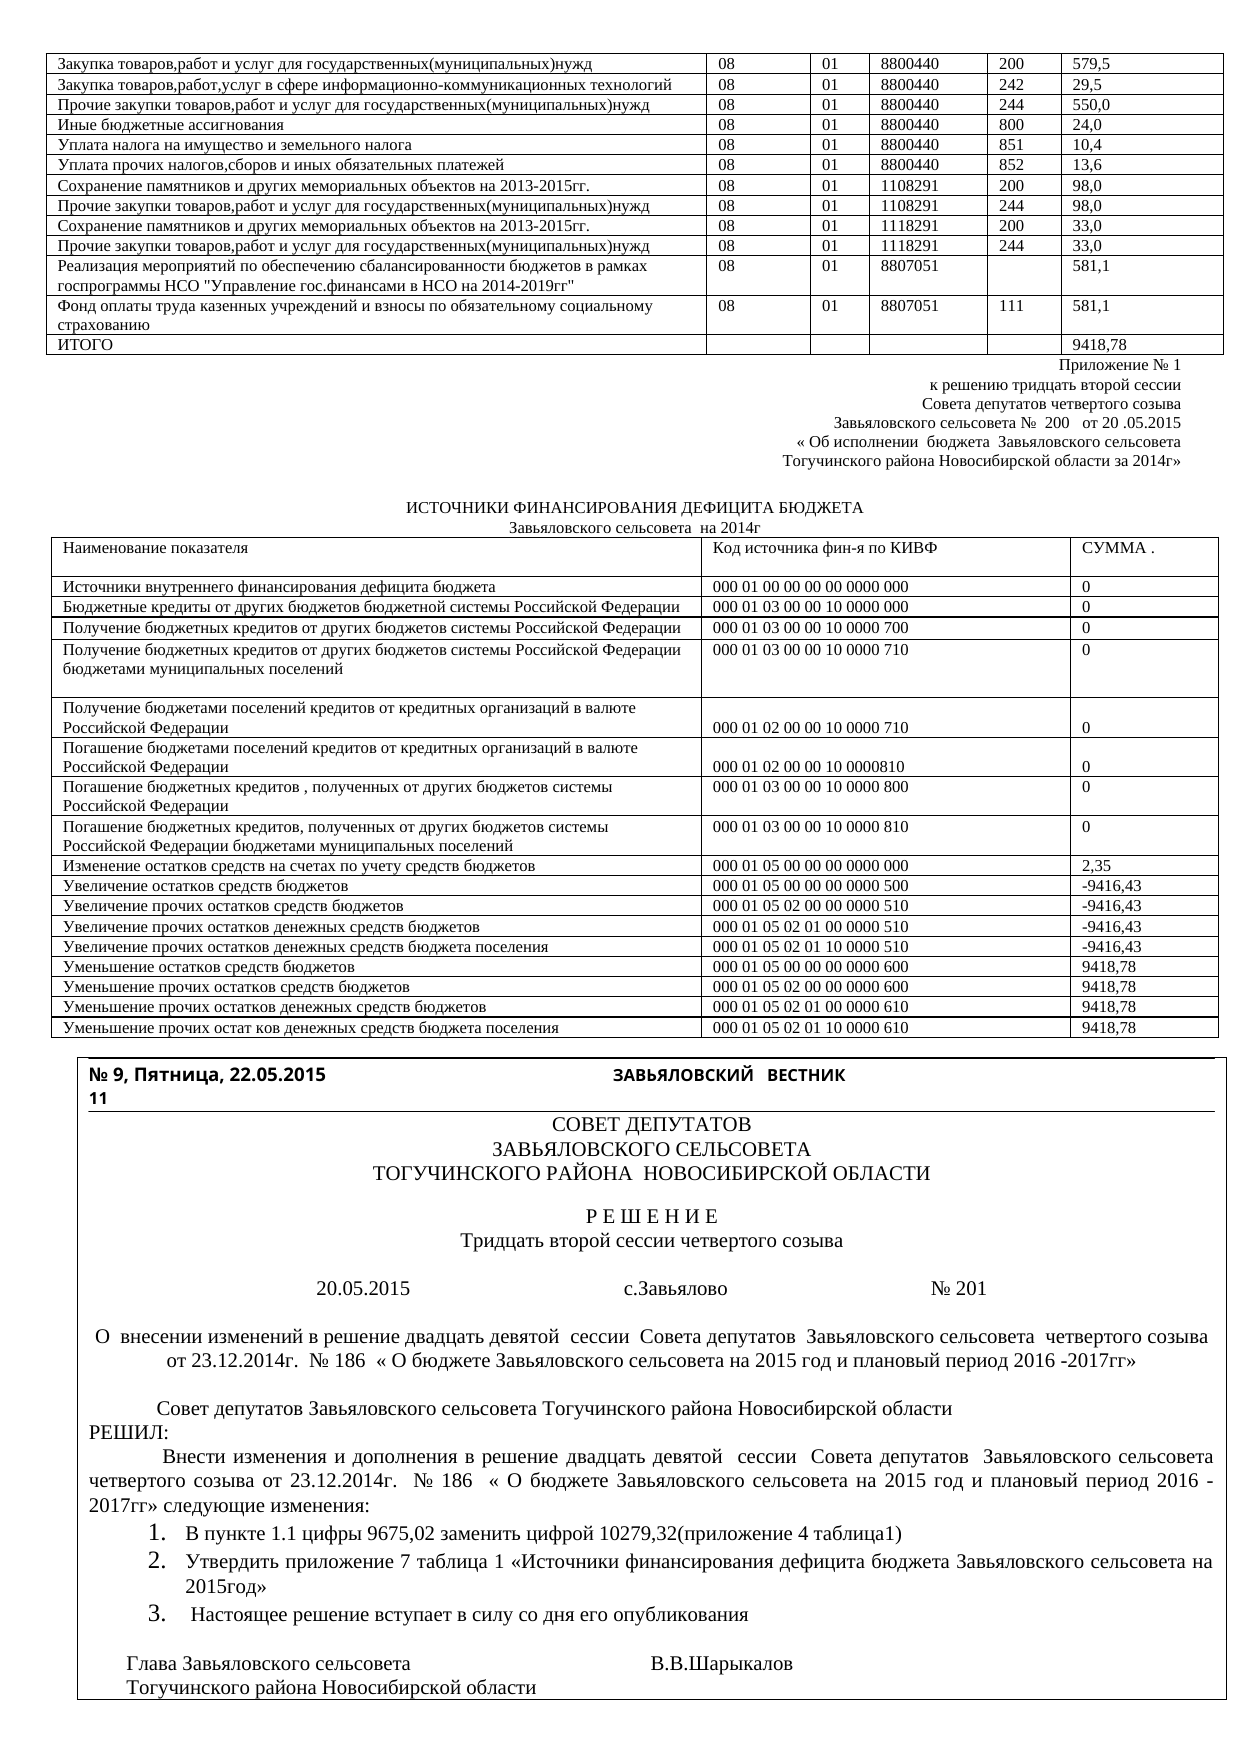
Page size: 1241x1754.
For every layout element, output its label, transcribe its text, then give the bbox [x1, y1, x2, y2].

table_cell 08 [707, 155, 810, 174]
table_cell 000 01 03 00 00 10 0000 800 [702, 777, 1070, 815]
table_cell [870, 335, 987, 354]
text Приложение № 1 [89, 355, 1181, 374]
table_cell 8800440 [870, 54, 987, 73]
table_cell Бюджетные кредиты от других бюджетов бюджетной системы Российской Федерации [52, 597, 701, 616]
table_cell 08 [707, 54, 810, 73]
table_cell Изменение остатков средств на счетах по учету средств бюджетов [52, 856, 701, 875]
table_cell 242 [988, 74, 1061, 93]
table_cell 550,0 [1062, 95, 1223, 114]
table_header СУММА . [1071, 538, 1218, 576]
table_cell 0 [1071, 577, 1218, 596]
table_cell Увеличение остатков средств бюджетов [52, 876, 701, 895]
table_cell 244 [988, 196, 1061, 215]
table_cell 0 [1071, 738, 1218, 776]
table_cell Сохранение памятников и других мемориальных объектов на 2013-2015гг. [47, 216, 706, 235]
table_cell Получение бюджетных кредитов от других бюджетов системы Российской Федерации [52, 618, 701, 639]
table_cell 08 [707, 95, 810, 114]
table_cell 000 01 03 00 00 10 0000 000 [702, 597, 1070, 616]
table_cell 08 [707, 135, 810, 154]
table_cell 01 [811, 236, 869, 255]
table_cell 01 [811, 216, 869, 235]
table_cell 200 [988, 54, 1061, 73]
table_cell Уменьшение прочих остатков средств бюджетов [52, 977, 701, 996]
table_cell 01 [811, 175, 869, 194]
table_cell Фонд оплаты труда казенных учреждений и взносы по обязательному социальному страхованию [47, 296, 706, 334]
table_cell 01 [811, 54, 869, 73]
table_cell 852 [988, 155, 1061, 174]
table_cell Прочие закупки товаров,работ и услуг для государственных(муниципальных)нужд [47, 95, 706, 114]
table_cell 9418,78 [1062, 335, 1223, 354]
table_cell 000 01 05 02 01 10 0000 510 [702, 937, 1070, 956]
table_cell 1108291 [870, 196, 987, 215]
table_cell Увеличение прочих остатков денежных средств бюджетов [52, 916, 701, 936]
text Завьяловского сельсовета № 200 от 20 .05.2015 [89, 413, 1181, 432]
text Завьяловского сельсовета на 2014г [89, 517, 1181, 537]
table_cell 01 [811, 95, 869, 114]
table_cell 9418,78 [1071, 1018, 1218, 1037]
table_cell 08 [707, 216, 810, 235]
table_cell 08 [707, 256, 810, 294]
table_cell 0 [1071, 618, 1218, 639]
table_cell 8800440 [870, 115, 987, 134]
table_cell 200 [988, 175, 1061, 194]
table_cell ИТОГО [47, 335, 706, 354]
table_cell 33,0 [1062, 216, 1223, 235]
table_cell 2,35 [1071, 856, 1218, 875]
table_cell Уменьшение прочих остатков денежных средств бюджетов [52, 997, 701, 1016]
table_cell [988, 256, 1061, 294]
table_cell 13,6 [1062, 155, 1223, 174]
table_cell [707, 335, 810, 354]
table_cell Увеличение прочих остатков денежных средств бюджета поселения [52, 937, 701, 956]
table_cell [811, 335, 869, 354]
text к решению тридцать второй сессии [89, 374, 1181, 393]
table_cell [988, 335, 1061, 354]
table_cell 000 01 05 00 00 00 0000 600 [702, 957, 1070, 976]
table_cell 98,0 [1062, 175, 1223, 194]
table_cell Реализация мероприятий по обеспечению сбалансированности бюджетов в рамках госпрограммы НСО "Управление гос.финансами в НСО на 2014-2019гг" [47, 256, 706, 294]
table_cell 01 [811, 115, 869, 134]
table_cell 08 [707, 296, 810, 334]
table_cell 01 [811, 256, 869, 294]
table_cell 000 01 00 00 00 00 0000 000 [702, 577, 1070, 596]
table_cell 244 [988, 95, 1061, 114]
table_cell Погашение бюджетных кредитов , полученных от других бюджетов системы Российской Федерации [52, 777, 701, 815]
table_cell 01 [811, 74, 869, 93]
table_cell 8800440 [870, 135, 987, 154]
table_cell 000 01 05 02 00 00 0000 600 [702, 977, 1070, 996]
table_cell 581,1 [1062, 296, 1223, 334]
table_cell -9416,43 [1071, 876, 1218, 895]
table_cell -9416,43 [1071, 937, 1218, 956]
table_cell 111 [988, 296, 1061, 334]
table_cell 579,5 [1062, 54, 1223, 73]
table_cell Закупка товаров,работ,услуг в сфере информационно-коммуникационных технологий [47, 74, 706, 93]
table_cell 0 [1071, 816, 1218, 855]
table_cell 244 [988, 236, 1061, 255]
table_cell 08 [707, 175, 810, 194]
table_cell 8800440 [870, 95, 987, 114]
table_cell 000 01 02 00 00 10 0000810 [702, 738, 1070, 776]
table_cell 08 [707, 115, 810, 134]
table_cell Источники внутреннего финансирования дефицита бюджета [52, 577, 701, 596]
table_cell 8800440 [870, 74, 987, 93]
table_cell Погашение бюджетных кредитов, полученных от других бюджетов системы Российской Федерации бюджетами муниципальных поселений [52, 816, 701, 855]
table_cell 08 [707, 74, 810, 93]
table_cell 8800440 [870, 155, 987, 174]
table_cell 0 [1071, 640, 1218, 697]
table_cell 000 01 05 02 01 10 0000 610 [702, 1018, 1070, 1037]
table_header Наименование показателя [52, 538, 701, 576]
table_cell 01 [811, 155, 869, 174]
table_cell 10,4 [1062, 135, 1223, 154]
table_cell 0 [1071, 777, 1218, 815]
table_cell 000 01 02 00 00 10 0000 710 [702, 698, 1070, 737]
table_cell Уплата прочих налогов,сборов и иных обязательных платежей [47, 155, 706, 174]
table_cell 000 01 03 00 00 10 0000 700 [702, 618, 1070, 639]
table_cell Получение бюджетных кредитов от других бюджетов системы Российской Федерации бюджетами муниципальных поселений [52, 640, 701, 697]
table_cell 01 [811, 296, 869, 334]
table_cell 9418,78 [1071, 957, 1218, 976]
table_cell 29,5 [1062, 74, 1223, 93]
table_cell 08 [707, 196, 810, 215]
table_cell Уплата налога на имущество и земельного налога [47, 135, 706, 154]
table_cell Иные бюджетные ассигнования [47, 115, 706, 134]
table_cell 000 01 05 00 00 00 0000 500 [702, 876, 1070, 895]
table_cell 0 [1071, 698, 1218, 737]
table_cell 000 01 05 00 00 00 0000 000 [702, 856, 1070, 875]
table_cell -9416,43 [1071, 916, 1218, 936]
table_cell Прочие закупки товаров,работ и услуг для государственных(муниципальных)нужд [47, 236, 706, 255]
table_cell 200 [988, 216, 1061, 235]
table_cell 1118291 [870, 216, 987, 235]
table_cell Увеличение прочих остатков средств бюджетов [52, 896, 701, 915]
table_cell Получение бюджетами поселений кредитов от кредитных организаций в валюте Российской Федерации [52, 698, 701, 737]
table_cell 1118291 [870, 236, 987, 255]
table_cell 98,0 [1062, 196, 1223, 215]
table_cell Прочие закупки товаров,работ и услуг для государственных(муниципальных)нужд [47, 196, 706, 215]
table_cell 01 [811, 135, 869, 154]
table_cell 1108291 [870, 175, 987, 194]
table_cell 8807051 [870, 256, 987, 294]
table_cell -9416,43 [1071, 896, 1218, 915]
table_cell 800 [988, 115, 1061, 134]
table_cell 000 01 03 00 00 10 0000 710 [702, 640, 1070, 697]
table_cell 000 01 05 02 01 00 0000 510 [702, 916, 1070, 936]
table_cell Уменьшение остатков средств бюджетов [52, 957, 701, 976]
text « Об исполнении бюджета Завьяловского сельсовета [89, 432, 1181, 451]
table_cell 33,0 [1062, 236, 1223, 255]
text Тогучинского района Новосибирской области за 2014г» [89, 451, 1181, 470]
table_cell 9418,78 [1071, 977, 1218, 996]
table_cell 9418,78 [1071, 997, 1218, 1016]
table_cell 0 [1071, 597, 1218, 616]
text ИСТОЧНИКИ ФИНАНСИРОВАНИЯ ДЕФИЦИТА БЮДЖЕТА [89, 498, 1181, 517]
table_cell 000 01 05 02 00 00 0000 510 [702, 896, 1070, 915]
table_cell 851 [988, 135, 1061, 154]
table_cell 01 [811, 196, 869, 215]
table_cell 000 01 03 00 00 10 0000 810 [702, 816, 1070, 855]
table_cell Закупка товаров,работ и услуг для государственных(муниципальных)нужд [47, 54, 706, 73]
table_cell 581,1 [1062, 256, 1223, 294]
table_cell Уменьшение прочих остат ков денежных средств бюджета поселения [52, 1018, 701, 1037]
text Совета депутатов четвертого созыва [89, 393, 1181, 413]
table_cell 000 01 05 02 01 00 0000 610 [702, 997, 1070, 1016]
table_cell Сохранение памятников и других мемориальных объектов на 2013-2015гг. [47, 175, 706, 194]
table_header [78, 1058, 1226, 1699]
table_cell 8807051 [870, 296, 987, 334]
table_cell Погашение бюджетами поселений кредитов от кредитных организаций в валюте Российской Федерации [52, 738, 701, 776]
table_cell 08 [707, 236, 810, 255]
table_header Код источника фин-я по КИВФ [702, 538, 1070, 576]
table_cell 24,0 [1062, 115, 1223, 134]
